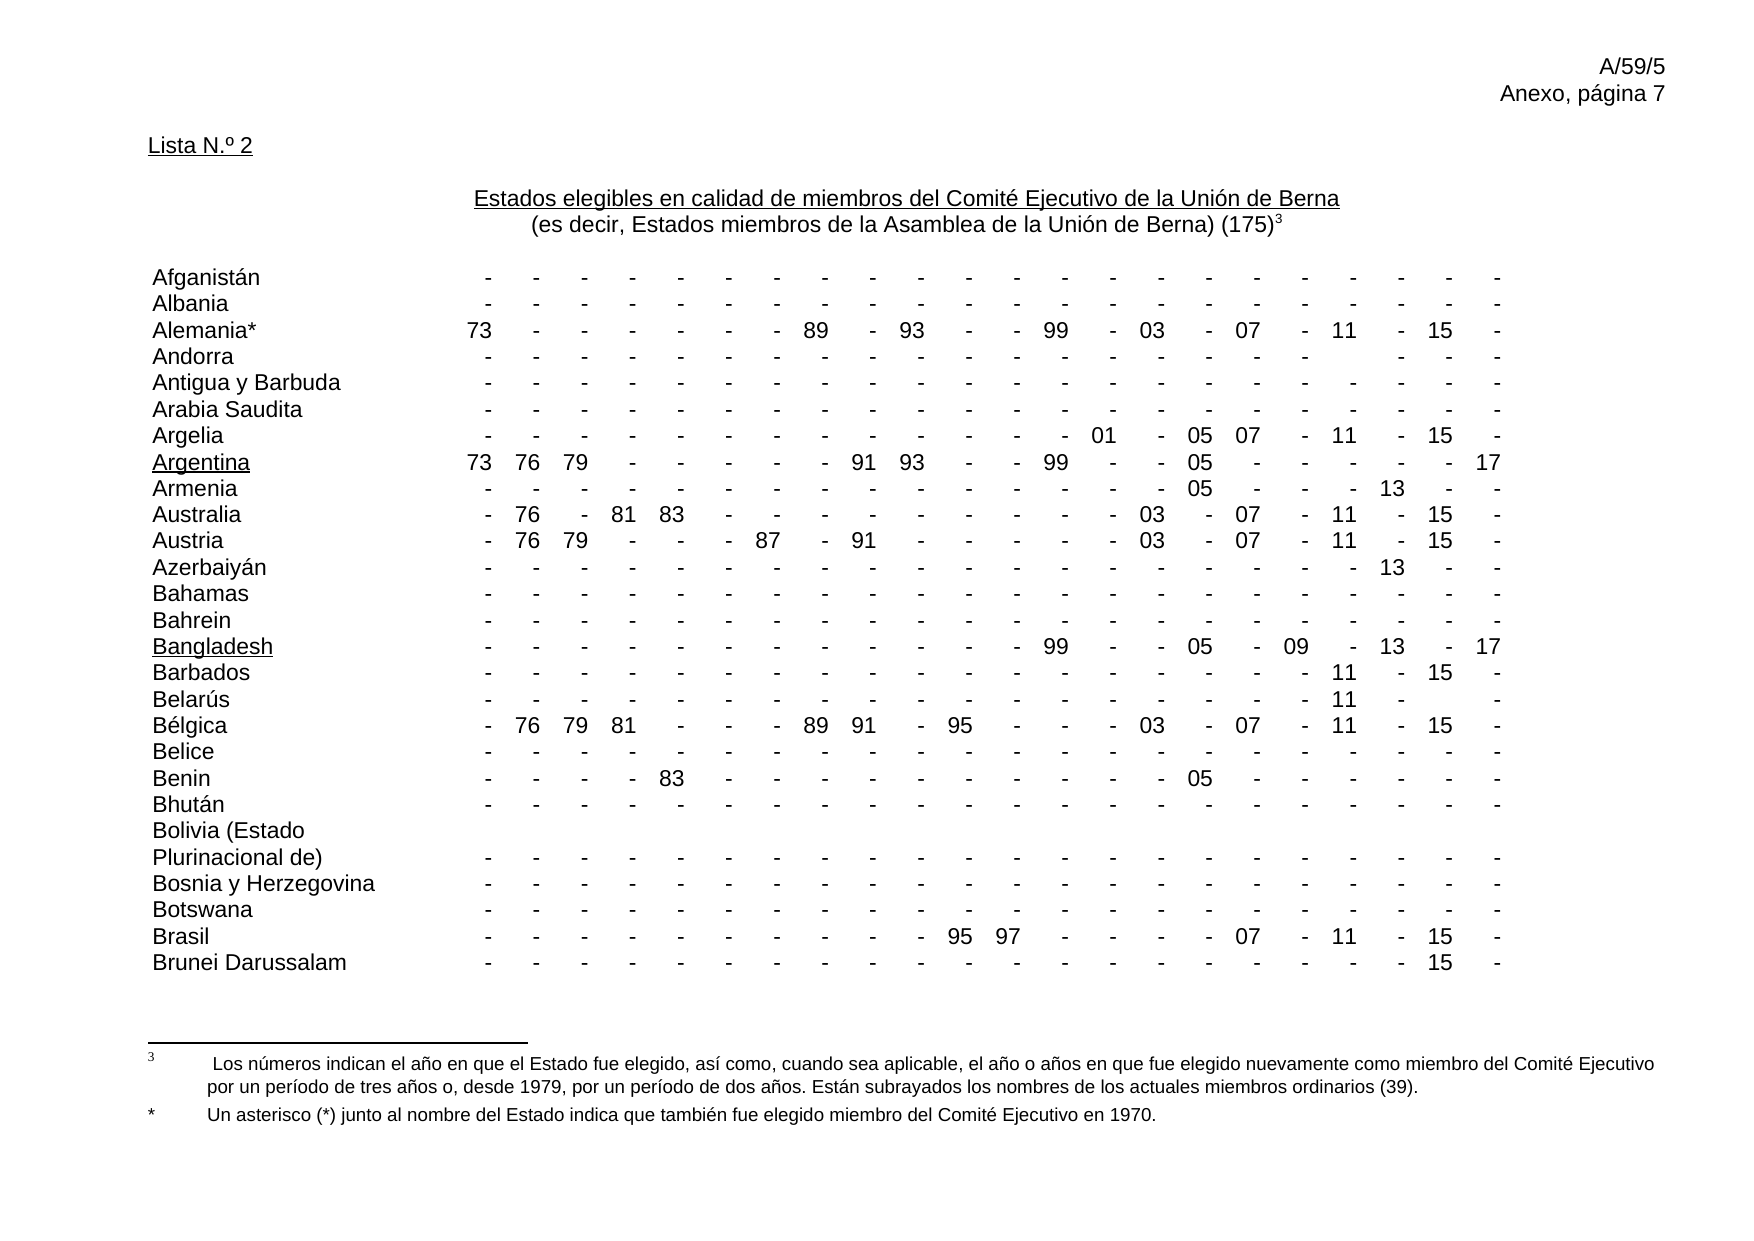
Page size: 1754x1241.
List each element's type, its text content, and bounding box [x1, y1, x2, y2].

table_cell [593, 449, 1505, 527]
text (es decir, Estados miembros de la Asamblea de la Unión de Berna) (175) [148, 211, 1665, 238]
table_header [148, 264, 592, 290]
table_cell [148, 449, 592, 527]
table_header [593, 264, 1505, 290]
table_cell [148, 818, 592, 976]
text Lista N.º 2 [148, 132, 1665, 158]
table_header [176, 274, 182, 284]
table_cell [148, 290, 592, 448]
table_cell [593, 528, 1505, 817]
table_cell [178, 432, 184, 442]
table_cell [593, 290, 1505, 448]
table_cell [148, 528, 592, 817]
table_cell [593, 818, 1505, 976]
text Estados elegibles en calidad de miembros del Comité Ejecutivo de la Unión de Berna [148, 185, 1665, 211]
